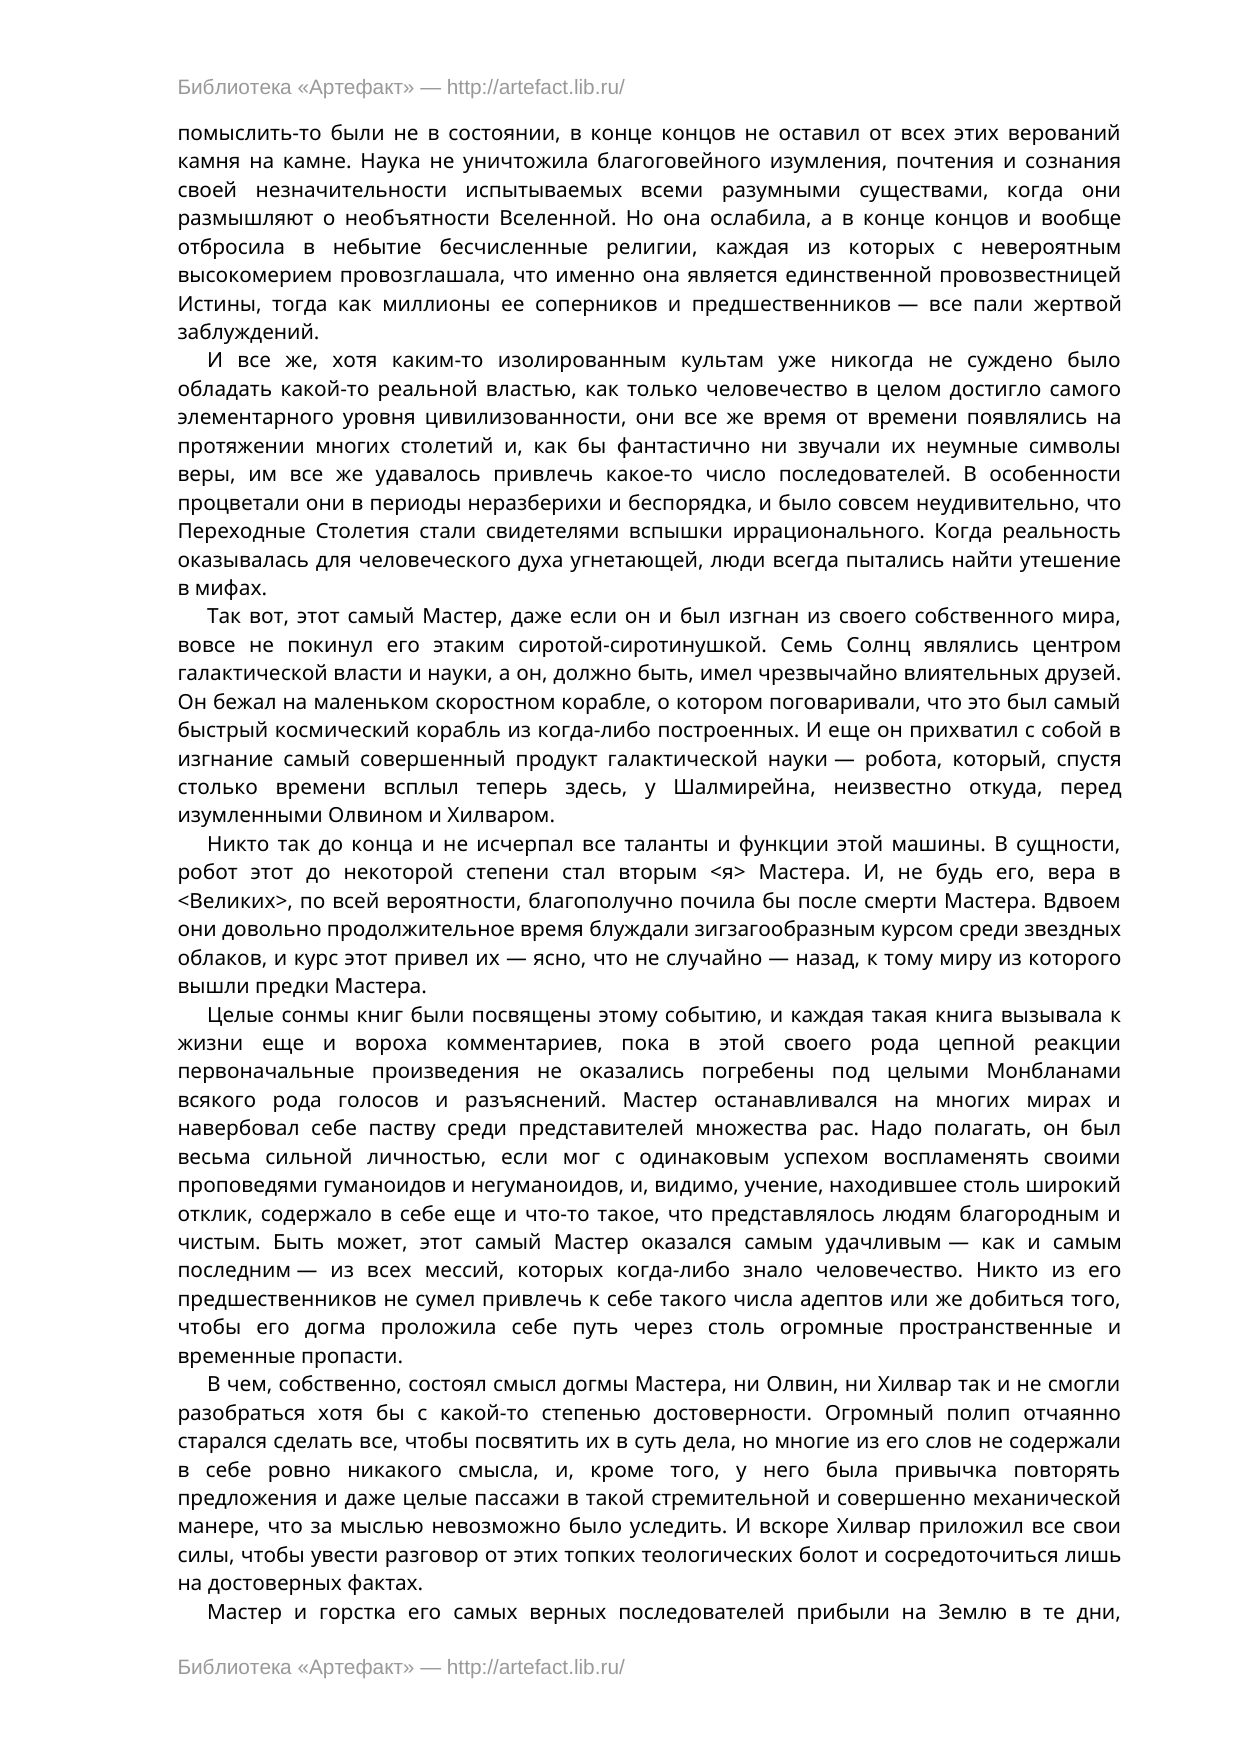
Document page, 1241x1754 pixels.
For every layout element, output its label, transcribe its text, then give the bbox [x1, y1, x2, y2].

text Целые сонмы книг были посвящены этому событию, и каждая такая книга вызывала к жизни еще и вороха комментариев, пока в этой своего рода цепной реакции первоначальные произведения не оказались погребены под целыми Монбланами всякого рода голосов и разъяснений. Мастер останавливался на многих мирах и навербовал себе паству среди представителей множества рас. Надо полагать, он был весьма сильной личностью, если мог с одинаковым успехом воспламенять своими проповедями гуманоидов и негуманоидов, и, видимо, учение, находившее столь широкий отклик, содержало в себе еще и что-то такое, что представлялось людям благородным и чистым. Быть может, этот самый Мастер оказался самым удачливым — как и самым последним — из всех мессий, которых когда-либо знало человечество. Никто из его предшественников не сумел привлечь к себе такого числа адептов или же добиться того, чтобы его догма проложила себе путь через столь огромные пространственные и временные пропасти. [177, 1000, 1122, 1369]
text Никто так до конца и не исчерпал все таланты и функции этой машины. В сущности, робот этот до некоторой степени стал вторым <я> Мастера. И, не будь его, вера в <Великих>, по всей вероятности, благополучно почила бы после смерти Мастера. Вдвоем они довольно продолжительное время блуждали зигзагообразным курсом среди звездных облаков, и курс этот привел их — ясно, что не случайно — назад, к тому миру из которого вышли предки Мастера. [177, 829, 1122, 1000]
text И все же, хотя каким-то изолированным культам уже никогда не суждено было обладать какой-то реальной властью, как только человечество в целом достигло самого элементарного уровня цивилизованности, они все же время от времени появлялись на протяжении многих столетий и, как бы фантастично ни звучали их неумные символы веры, им все же удавалось привлечь какое-то число последователей. В особенности процветали они в периоды неразберихи и беспорядка, и было совсем неудивительно, что Переходные Столетия стали свидетелями вспышки иррационального. Когда реальность оказывалась для человеческого духа угнетающей, люди всегда пытались найти утешение в мифах. [177, 346, 1122, 602]
text В чем, собственно, состоял смысл догмы Мастера, ни Олвин, ни Хилвар так и не смогли разобраться хотя бы с какой-то степенью достоверности. Огромный полип отчаянно старался сделать все, чтобы посвятить их в суть дела, но многие из его слов не содержали в себе ровно никакого смысла, и, кроме того, у него была привычка повторять предложения и даже целые пассажи в такой стремительной и совершенно механической манере, что за мыслью невозможно было уследить. И вскоре Хилвар приложил все свои силы, чтобы увести разговор от этих топких теологических болот и сосредоточиться лишь на достоверных фактах. [177, 1369, 1122, 1597]
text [177, 1597, 1122, 1625]
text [177, 118, 1122, 346]
text Так вот, этот самый Мастер, даже если он и был изгнан из своего собственного мира, вовсе не покинул его этаким сиротой-сиротинушкой. Семь Солнц являлись центром галактической власти и науки, а он, должно быть, имел чрезвычайно влиятельных друзей. Он бежал на маленьком скоростном корабле, о котором поговаривали, что это был самый быстрый космический корабль из когда-либо построенных. И еще он прихватил с собой в изгнание самый совершенный продукт галактической науки — робота, который, спустя столько времени всплыл теперь здесь, у Шалмирейна, неизвестно откуда, перед изумленными Олвином и Хилваром. [177, 602, 1122, 829]
